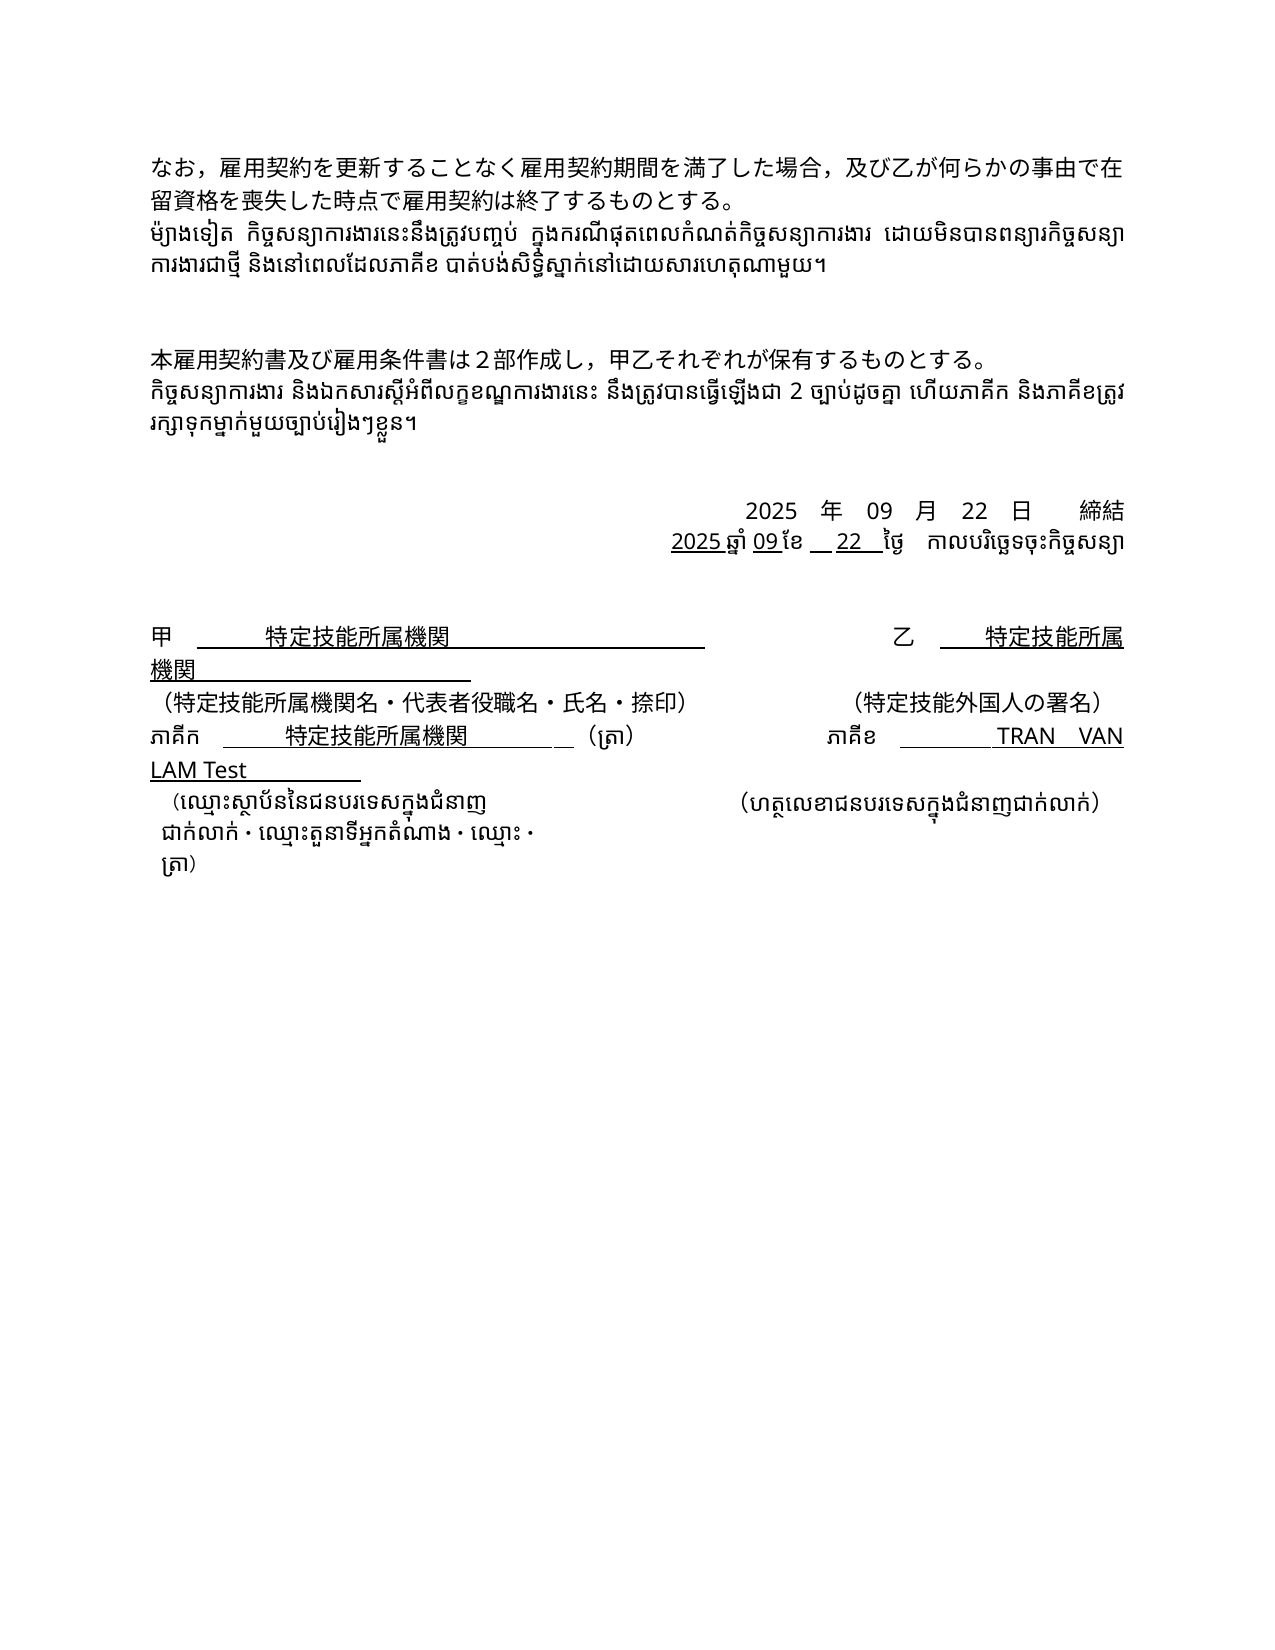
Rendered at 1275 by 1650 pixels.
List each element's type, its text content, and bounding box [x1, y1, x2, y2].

text 甲 特定技能所属機関 乙 特定技能所属機関 [150, 618, 1125, 685]
text 本雇用契約書及び雇用条件書は２部作成し，甲乙それぞれが保有するものとする。 [150, 341, 1125, 375]
text ម៉្យាងទៀត កិច្ចសន្យាការងារនេះនឹងត្រូវបញ្ចប់ ក្នុងករណីផុតពេលកំណត់កិច្ចសន្យាការងារ ដោយមិនបានពន្យារកិច្ចសន្យាការងារជាថ្មី និងនៅពេលដែលភាគីខ បាត់បង់សិទ្ធិស្នាក់នៅដោយសារហេតុណាមួយ។ [150, 216, 1125, 279]
table_header （ឈ្មោះស្ថាប័ននៃជនបរទេសក្នុងជំនាញជាក់លាក់・ឈ្មោះតួនាទីអ្នកតំណាង・ឈ្មោះ・ត្រា） [150, 785, 650, 878]
text ភាគីក 特定技能所属機関 （ត្រា） ភាគីខ TRAN VAN LAM Test [150, 718, 1125, 785]
text 2025ឆ្នាំ 09ខែ 22 ថ្ងៃ កាលបរិច្ឆេទចុះកិច្ចសន្យា [150, 525, 1125, 556]
text （特定技能所属機関名・代表者役職名・氏名・捺印） （特定技能外国人の署名） [150, 685, 1125, 718]
text 2025 年 09 月 22 日 締結 [150, 500, 1125, 525]
text なお，雇用契約を更新することなく雇用契約期間を満了した場合，及び乙が何らかの事由で在留資格を喪失した時点で雇用契約は終了するものとする。 [150, 150, 1125, 216]
text កិច្ចសន្យាការងារ និងឯកសារស្តីអំពីលក្ខខណ្ឌការងារនេះ នឹងត្រូវបានធ្វើឡើងជា 2 ច្បាប់ដូចគ្នា ហើយភាគីក និងភាគីខត្រូវរក្សាទុកម្នាក់មួយច្បាប់រៀងៗខ្លួន។ [150, 375, 1125, 437]
table_header （ហត្ថលេខាជនបរទេសក្នុងជំនាញជាក់លាក់） [650, 785, 1125, 878]
